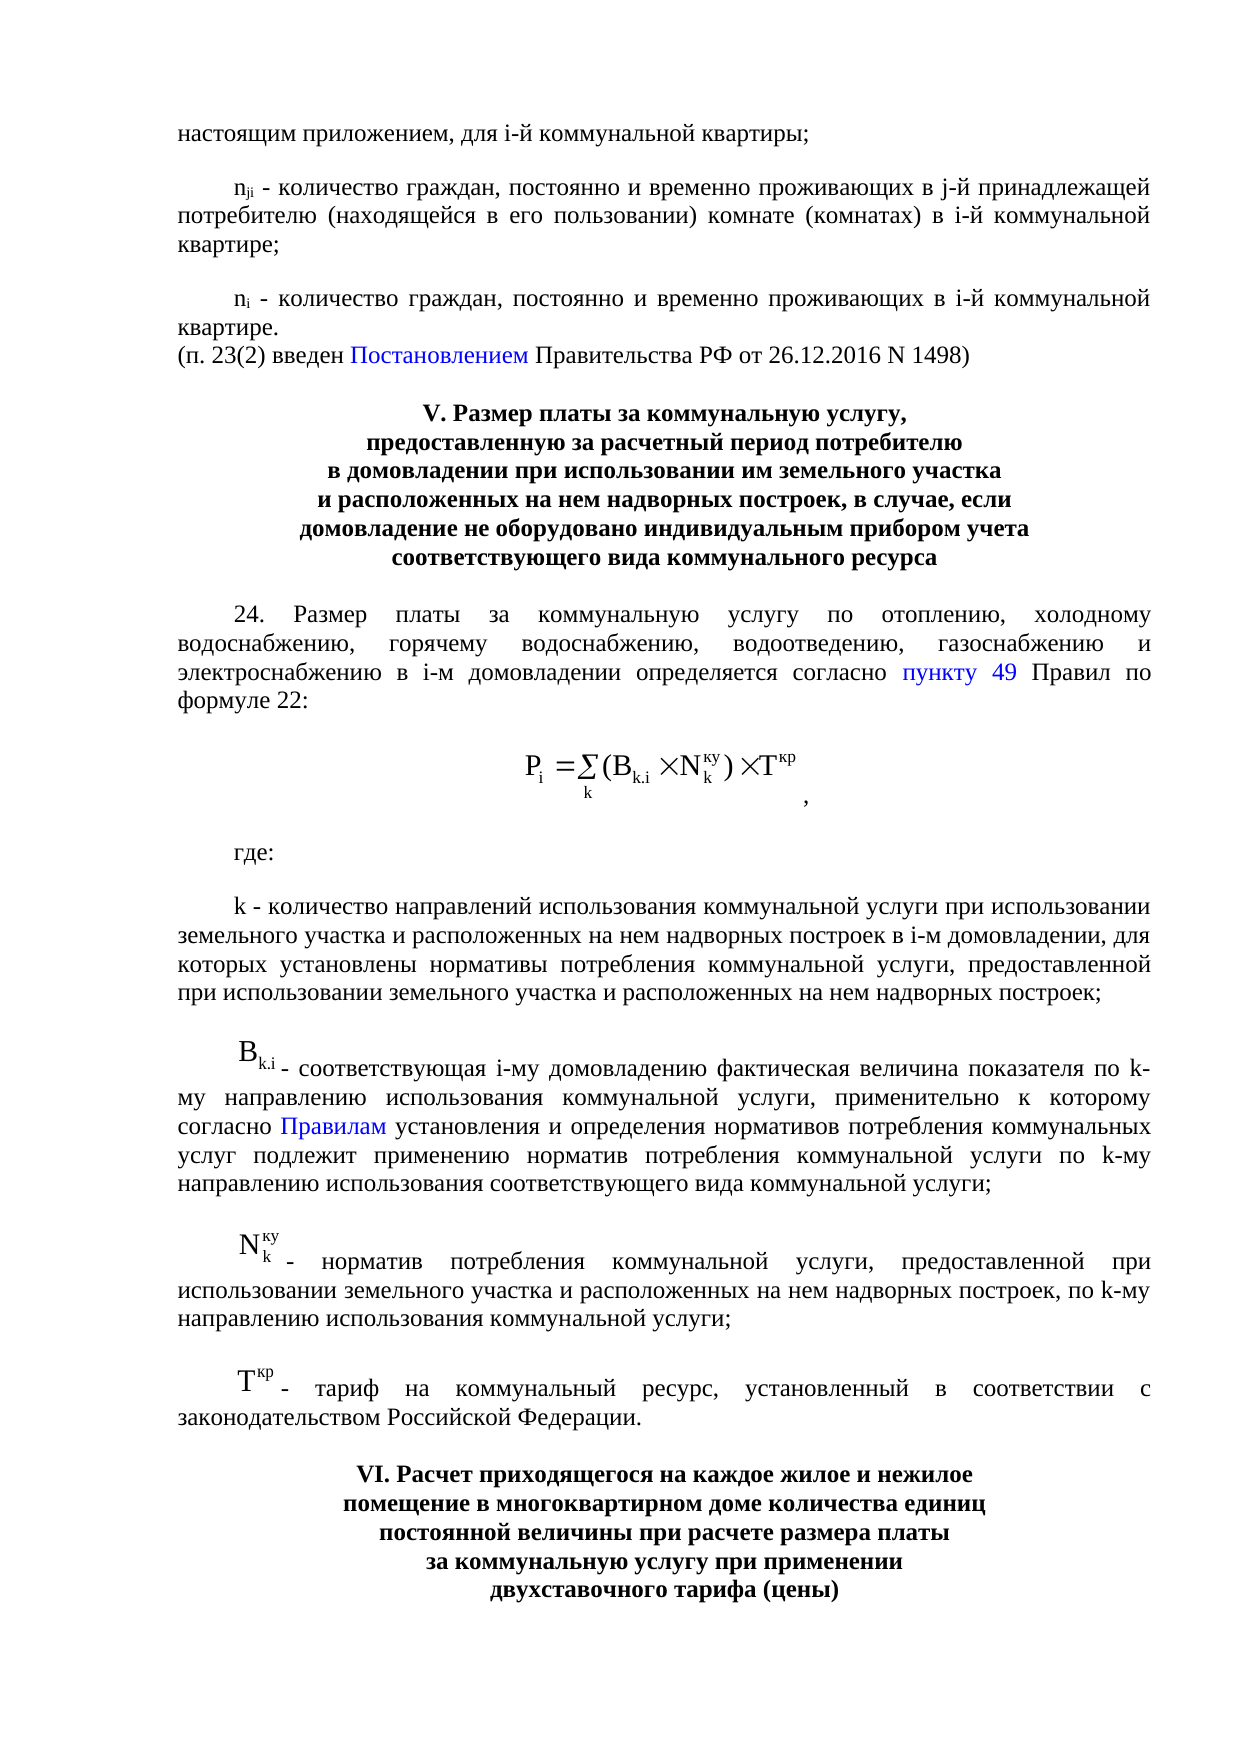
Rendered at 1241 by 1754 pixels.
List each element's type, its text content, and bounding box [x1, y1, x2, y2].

text (п. 23(2) введен Постановлением Правительства РФ от 26.12.2016 N 1498) [177, 341, 1152, 369]
title соответствующего вида коммунального ресурса [177, 542, 1152, 571]
title двухставочного тарифа (цены) [177, 1574, 1152, 1603]
title постоянной величины при расчете размера платы [177, 1517, 1152, 1546]
text - соответствующая i-му домовладению фактическая величина показателя по k-му направлению использования коммунальной услуги, применительно к которому согласно Правилам установления и определения нормативов потребления коммунальных услуг подлежит применению норматив потребления коммунальной услуги по k-му направлению использования соответствующего вида коммунальной услуги; [177, 1031, 1152, 1197]
text ni - количество граждан, постоянно и временно проживающих в i-й коммунальной квартире. [177, 283, 1152, 341]
title и расположенных на нем надворных построек, в случае, если [177, 484, 1152, 513]
text , [177, 743, 1152, 809]
title за коммунальную услугу при применении [177, 1546, 1152, 1574]
text k - количество направлений использования коммунальной услуги при использовании земельного участка и расположенных на нем надворных построек в i-м домовладении, для которых установлены нормативы потребления коммунальной услуги, предоставленной при использовании земельного участка и расположенных на нем надворных построек; [177, 891, 1152, 1006]
title V. Размер платы за коммунальную услугу, [177, 398, 1152, 427]
text - норматив потребления коммунальной услуги, предоставленной при использовании земельного участка и расположенных на нем надворных построек, по k-му направлению использования коммунальной услуги; [177, 1222, 1152, 1332]
title VI. Расчет приходящегося на каждое жилое и нежилое [177, 1459, 1152, 1488]
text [177, 118, 1152, 147]
text nji - количество граждан, постоянно и временно проживающих в j-й принадлежащей потребителю (находящейся в его пользовании) комнате (комнатах) в i-й коммунальной квартире; [177, 172, 1152, 258]
text где: [177, 837, 1152, 866]
title домовладение не оборудовано индивидуальным прибором учета [177, 513, 1152, 542]
title помещение в многоквартирном доме количества единиц [177, 1488, 1152, 1517]
title в домовладении при использовании им земельного участка [177, 456, 1152, 484]
title предоставленную за расчетный период потребителю [177, 427, 1152, 456]
text 24. Размер платы за коммунальную услугу по отоплению, холодному водоснабжению, горячему водоснабжению, водоотведению, газоснабжению и электроснабжению в i-м домовладении определяется согласно пункту 49 Правил по формуле 22: [177, 599, 1152, 714]
text - тариф на коммунальный ресурс, установленный в соответствии с законодательством Российской Федерации. [177, 1357, 1152, 1431]
